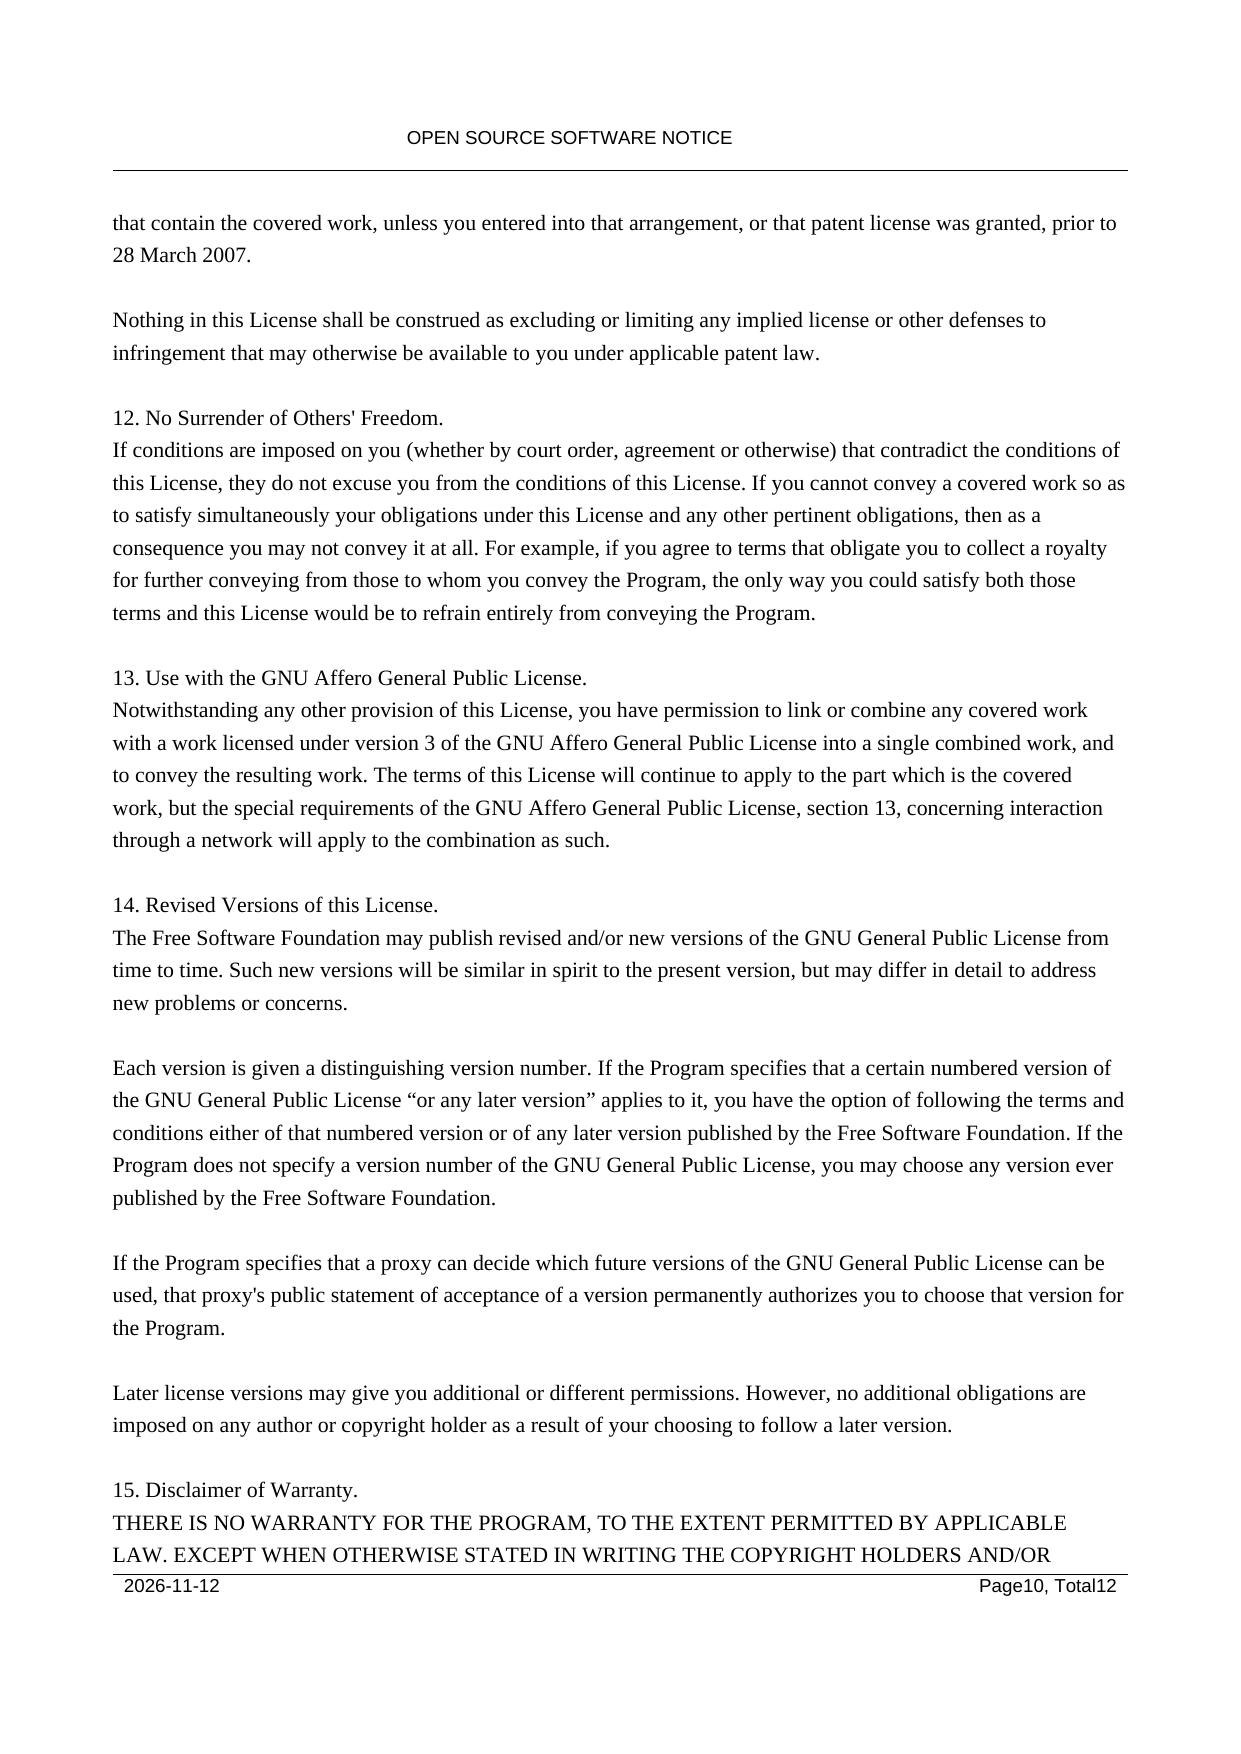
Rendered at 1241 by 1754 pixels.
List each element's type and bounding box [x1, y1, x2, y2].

text [112, 206, 1128, 1571]
